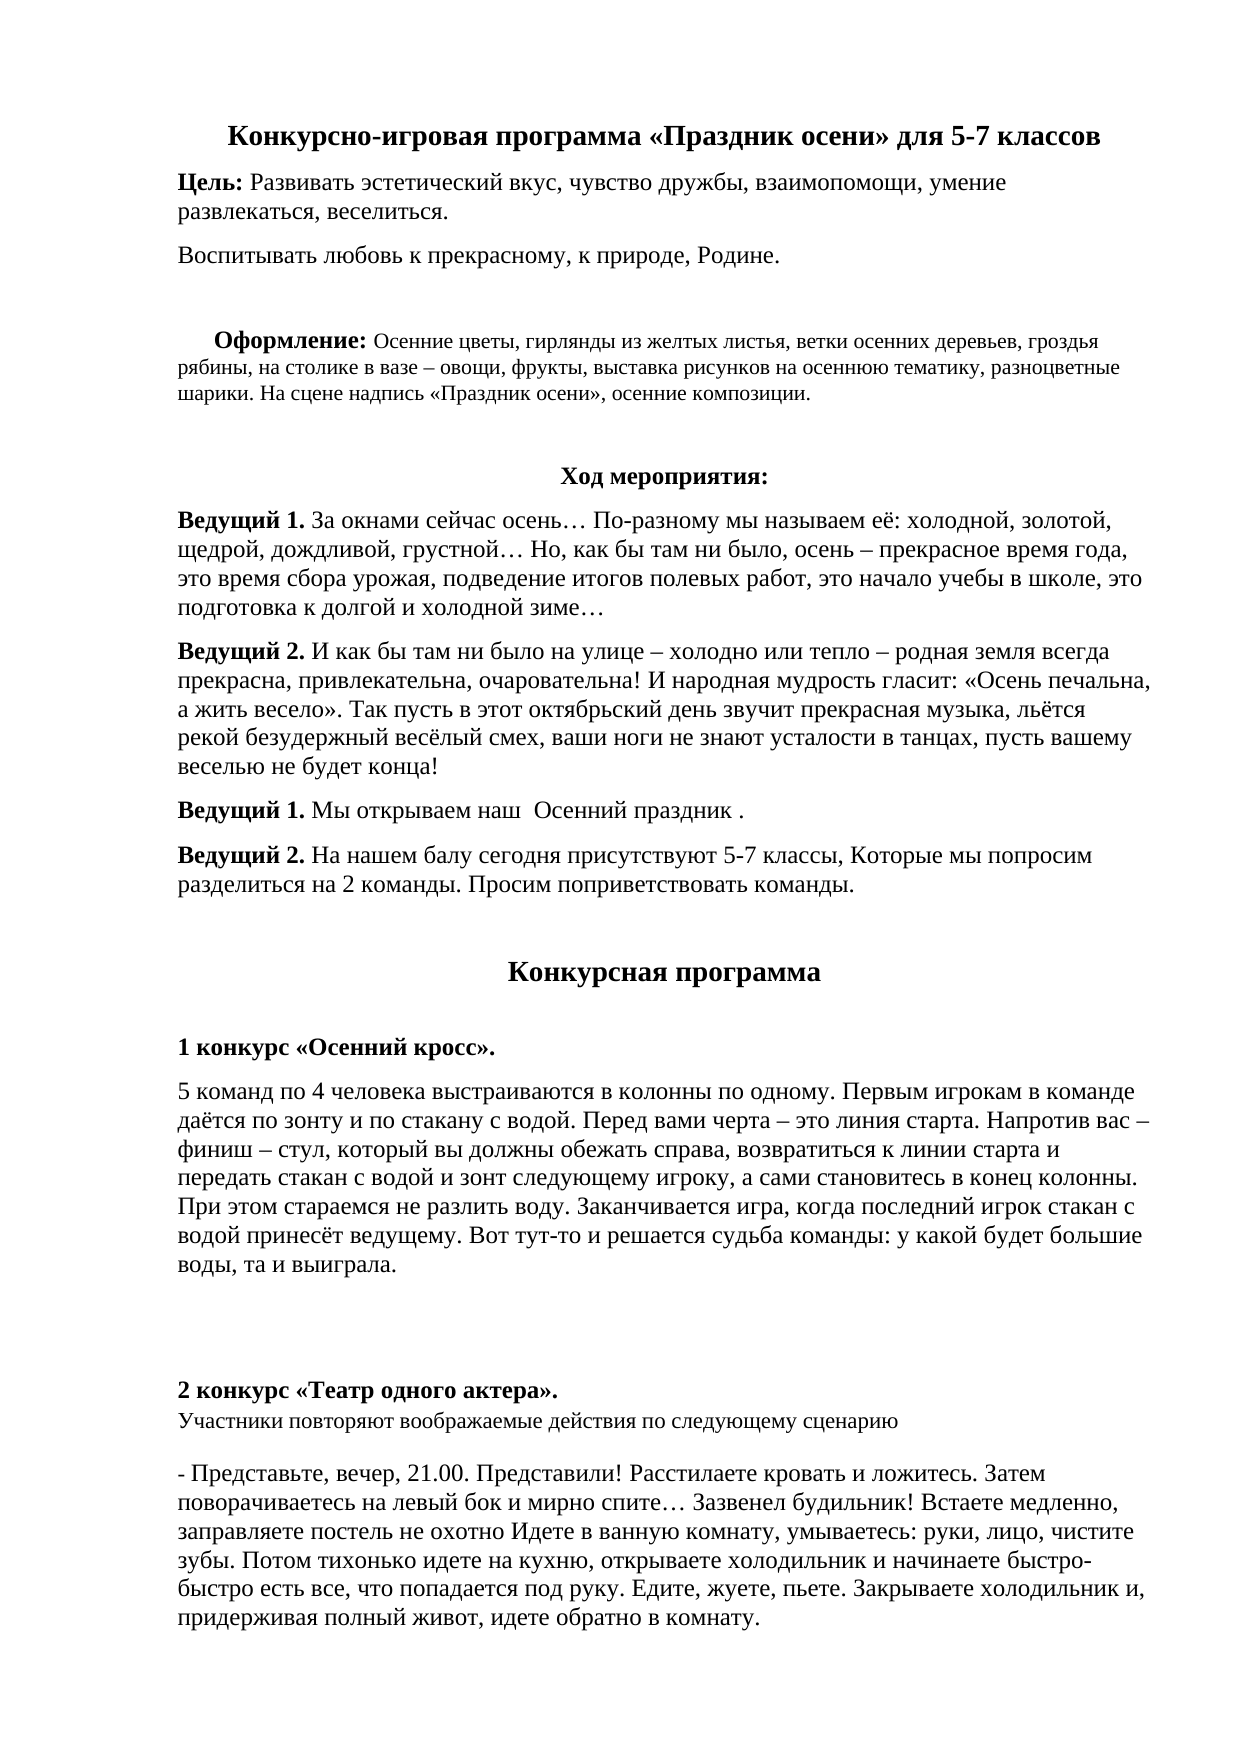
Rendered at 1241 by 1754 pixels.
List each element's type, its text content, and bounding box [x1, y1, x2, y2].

text Ведущий 2. И как бы там ни было на улице – холодно или тепло – родная земля всегда прекрасна, привлекательна, очаровательна! И народная мудрость гласит: «Осень печальна, а жить весело». Так пусть в этот октябрьский день звучит прекрасная музыка, льётся рекой безудержный весёлый смех, ваши ноги не знают усталости в танцах, пусть вашему веселью не будет конца! [177, 636, 1152, 780]
text Ход мероприятия: [177, 461, 1152, 490]
text Ведущий 2. На нашем балу сегодня присутствуют 5-7 классы, Которые мы попросим разделиться на 2 команды. Просим поприветствовать команды. [177, 840, 1152, 897]
text - Представьте, вечер, 21.00. Представили! Расстилаете кровать и ложитесь. Затем поворачиваетесь на левый бок и мирно спите… Зазвенел будильник! Встаете медленно, заправляете постель не охотно Идете в ванную комнату, умываетесь: руки, лицо, чистите зубы. Потом тихонько идете на кухню, открываете холодильник и начинаете быстро-быстро есть все, что попадается под руку. Едите, жуете, пьете. Закрываете холодильник и, придерживая полный живот, идете обратно в комнату. [177, 1458, 1152, 1631]
text Цель: Развивать эстетический вкус, чувство дружбы, взаимопомощи, умение развлекаться, веселиться. [177, 167, 1152, 225]
text 2 конкурс «Театр одного актера». Участники повторяют воображаемые действия по следующему сценарию [177, 1375, 1152, 1434]
text Конкурсно-игровая программа «Праздник осени» для 5-7 классов [177, 118, 1152, 152]
text Ведущий 1. За окнами сейчас осень… По-разному мы называем её: холодной, золотой, щедрой, дождливой, грустной… Но, как бы там ни было, осень – прекрасное время года, это время сбора урожая, подведение итогов полевых работ, это начало учебы в школе, это подготовка к долгой и холодной зиме… [177, 506, 1152, 621]
text Конкурсная программа [177, 954, 1152, 987]
text 5 команд по 4 человека выстраиваются в колонны по одному. Первым игрокам в команде даётся по зонту и по стакану с водой. Перед вами черта – это линия старта. Напротив вас – финиш – стул, который вы должны обежать справа, возвратиться к линии старта и передать стакан с водой и зонт следующему игроку, а сами становитесь в конец колонны. При этом стараемся не разлить воду. Заканчивается игра, когда последний игрок стакан с водой принесёт ведущему. Вот тут-то и решается судьба команды: у какой будет большие воды, та и выиграла. [177, 1076, 1152, 1277]
text Воспитывать любовь к прекрасному, к природе, Родине. [177, 240, 1152, 269]
text Ведущий 1. Мы открываем наш Осенний праздник . [177, 796, 1152, 824]
text 1 конкурс «Осенний кросс». [177, 1003, 1152, 1061]
text Оформление: Осенние цветы, гирлянды из желтых листья, ветки осенних деревьев, гроздья рябины, на столике в вазе – овощи, фрукты, выставка рисунков на осеннюю тематику, разноцветные шарики. На сцене надпись «Праздник осени», осенние композиции. [177, 326, 1152, 405]
